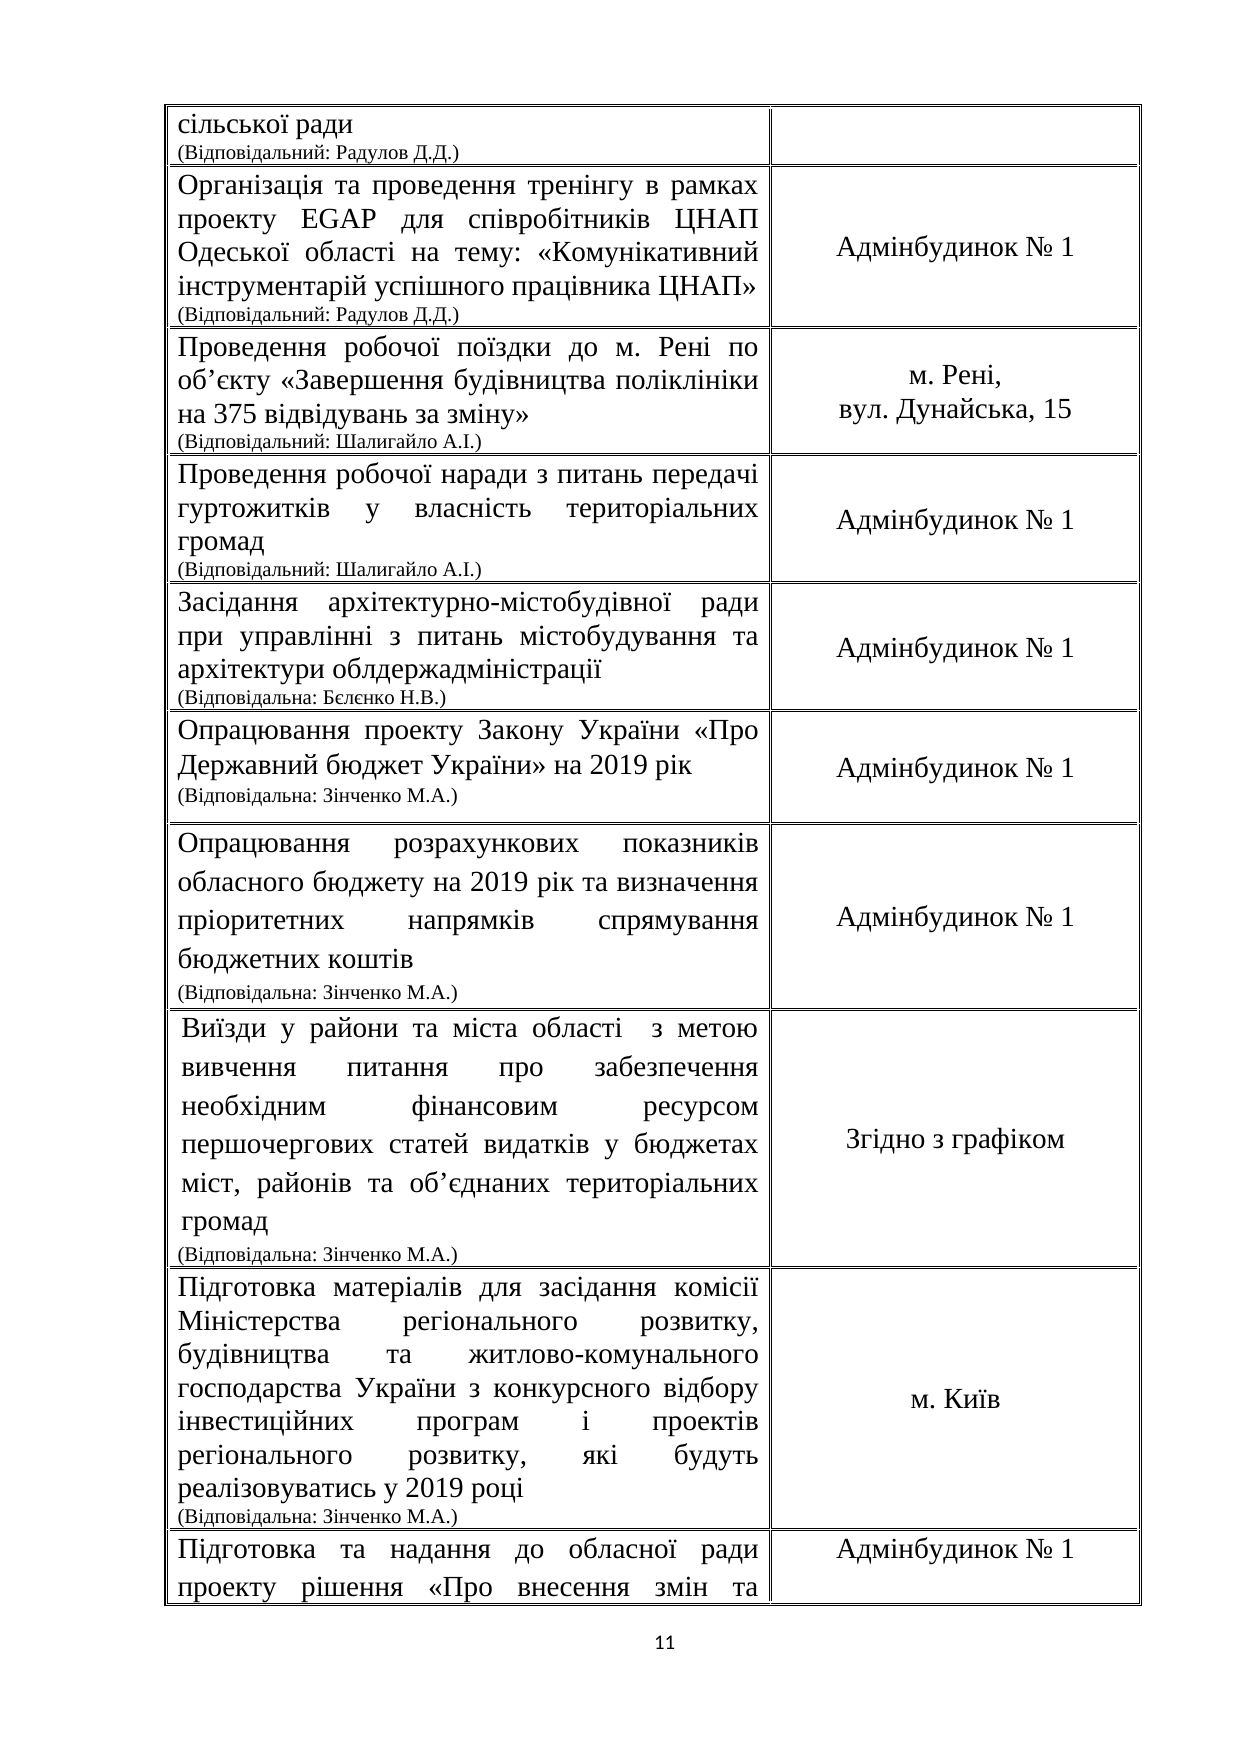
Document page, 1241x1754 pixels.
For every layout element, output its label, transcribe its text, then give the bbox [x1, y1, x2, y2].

table_cell м. Київ [770, 1266, 1140, 1528]
table_cell Підготовка матеріалів для засідання комісії Міністерства регіонального розвитку, будівництва та житлово-комунального господарства України з конкурсного відбору інвестиційних програм і проектів регіонального розвитку, які будуть реалізовуватись у 2019 році (Відповідальна: Зінченко М.А.) [166, 1266, 770, 1528]
table_cell Адмінбудинок № 1 [770, 453, 1140, 581]
table_cell Організація та проведення тренінгу в рамках проекту EGAP для співробітників ЦНАП Одеської області на тему: «Комунікативний інструментарій успішного працівника ЦНАП» (Відповідальний: Радулов Д.Д.) [166, 164, 770, 326]
table_cell Адмінбудинок № 1 [770, 1528, 1140, 1603]
table_cell Адмінбудинок № 1 [770, 709, 1140, 822]
table_cell Адмінбудинок № 1 [770, 822, 1140, 1007]
table_cell Проведення робочої поїздки до м. Рені по об’єкту «Завершення будівництва поліклініки на 375 відвідувань за зміну» (Відповідальний: Шалигайло А.І.) [168, 326, 769, 453]
table_cell Адмінбудинок № 1 [770, 581, 1140, 709]
table_cell Проведення робочої наради з питань передачі гуртожитків у власність територіальних громад (Відповідальний: Шалигайло А.І.) [166, 453, 770, 581]
table_cell Згідно з графіком [772, 1008, 1139, 1266]
table_cell Засідання архітектурно-містобудівної ради при управлінні з питань містобудування та архітектури облдержадміністрації (Відповідальна: Бєлєнко Н.В.) [166, 581, 770, 709]
table_cell Опрацювання проекту Закону України «Про Державний бюджет України» на 2019 рік (Відповідальна: Зінченко М.А.) [166, 709, 770, 822]
table_cell Опрацювання розрахункових показників обласного бюджету на 2019 рік та визначення пріоритетних напрямків спрямування бюджетних коштів (Відповідальна: Зінченко М.А.) [166, 822, 770, 1007]
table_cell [770, 107, 1139, 164]
table_cell Адмінбудинок № 1 [770, 164, 1140, 326]
table_cell м. Рені, вул. Дунайська, 15 [772, 326, 1139, 453]
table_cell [166, 1528, 770, 1603]
table_cell Виїзди у райони та міста області з метою вивчення питання про забезпечення необхідним фінансовим ресурсом першочергових статей видатків у бюджетах міст, районів та об’єднаних територіальних громад (Відповідальна: Зінченко М.А.) [168, 1008, 769, 1266]
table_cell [168, 107, 770, 164]
